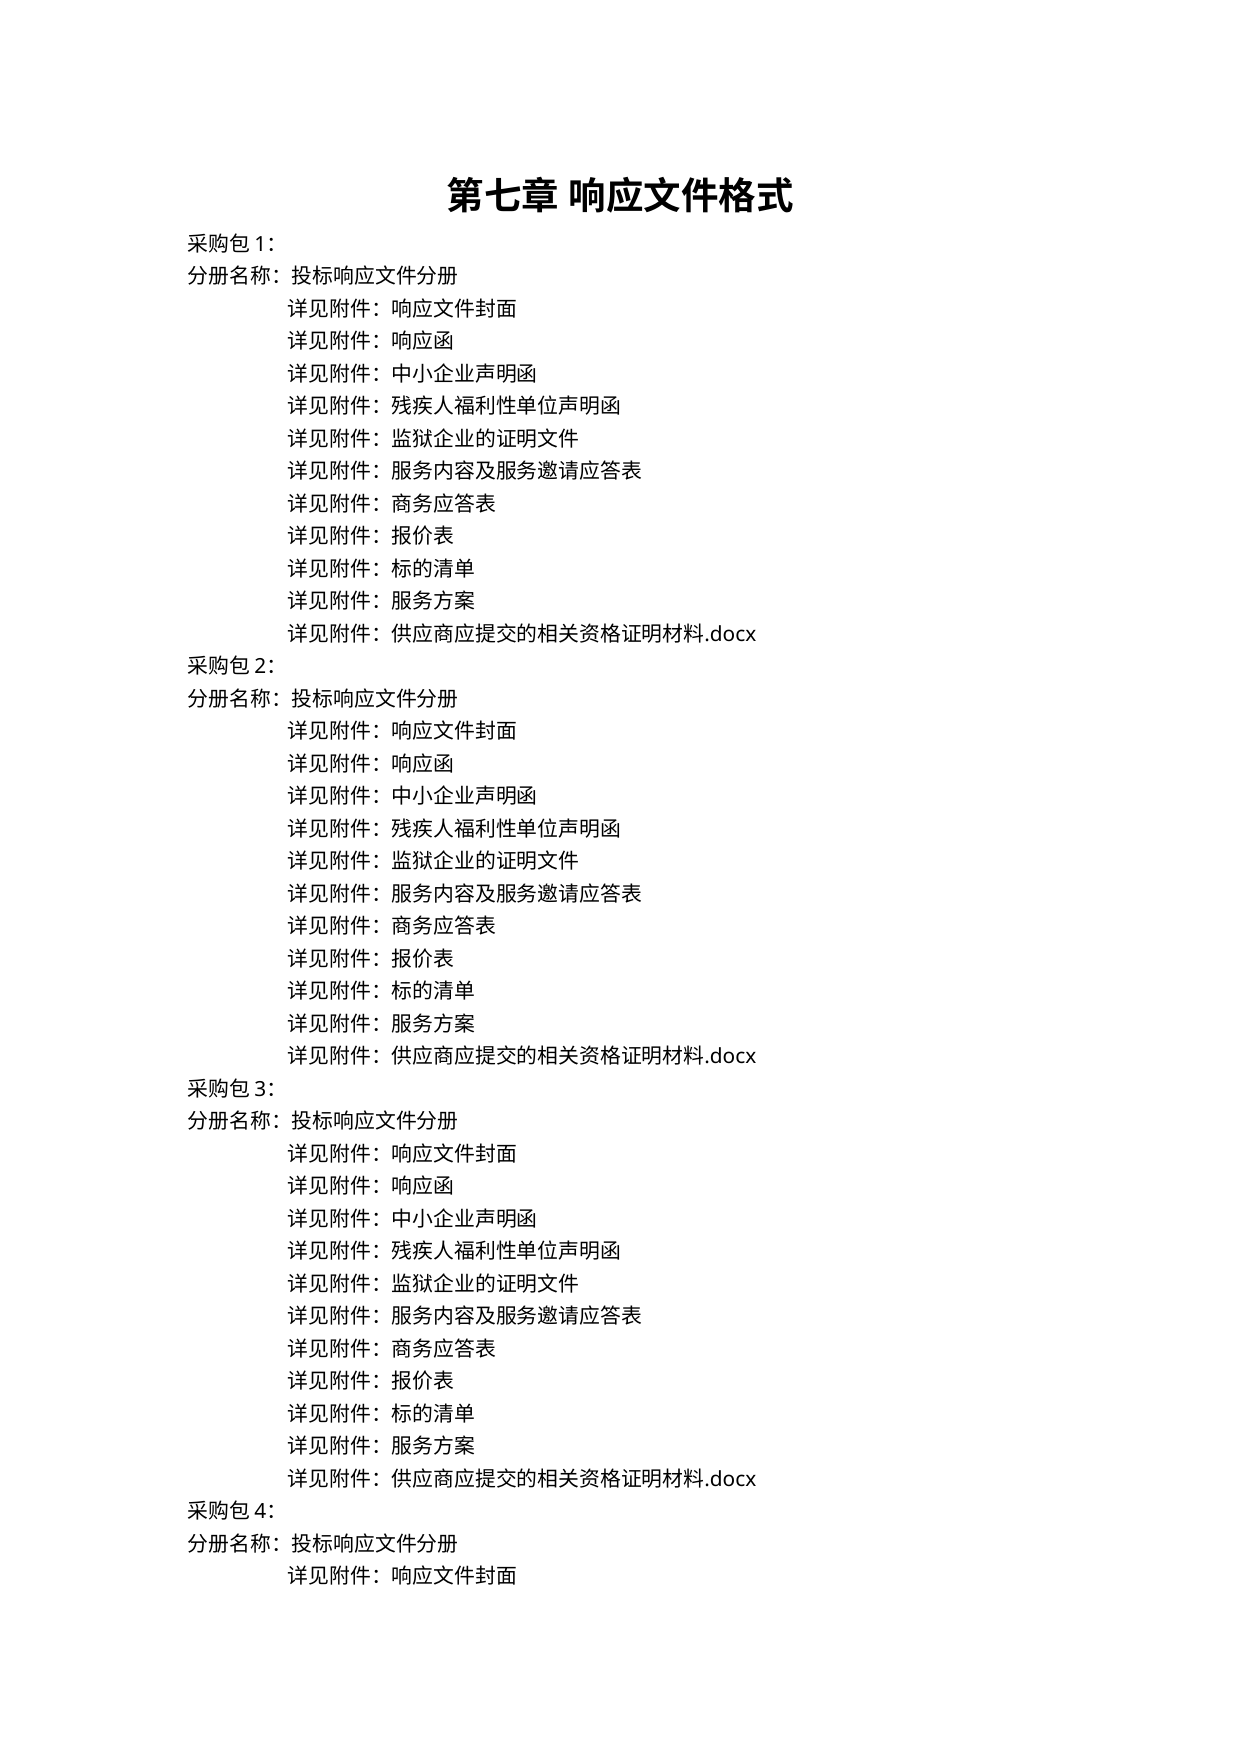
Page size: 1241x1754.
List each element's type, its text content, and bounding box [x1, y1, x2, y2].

text 详见附件：标的清单 [187, 974, 1053, 1007]
text 详见附件：中小企业声明函 [187, 779, 1053, 812]
text 详见附件：服务内容及服务邀请应答表 [187, 877, 1053, 909]
text 详见附件：响应函 [187, 324, 1053, 357]
text 分册名称：投标响应文件分册 [187, 259, 1053, 292]
text 分册名称：投标响应文件分册 [187, 1527, 1053, 1559]
text 采购包1： [187, 227, 1053, 259]
text 详见附件：响应文件封面 [187, 1559, 1053, 1592]
text 详见附件：残疾人福利性单位声明函 [187, 389, 1053, 422]
text 详见附件：监狱企业的证明文件 [187, 422, 1053, 454]
text 采购包2： [187, 649, 1053, 682]
text 详见附件：标的清单 [187, 1397, 1053, 1429]
text 详见附件：供应商应提交的相关资格证明材料.docx [187, 1039, 1053, 1072]
text 第七章 响应文件格式 [187, 162, 1053, 227]
text 详见附件：响应函 [187, 747, 1053, 779]
text 采购包4： [187, 1494, 1053, 1527]
text 详见附件：监狱企业的证明文件 [187, 844, 1053, 877]
text 详见附件：监狱企业的证明文件 [187, 1267, 1053, 1299]
text 详见附件：供应商应提交的相关资格证明材料.docx [187, 617, 1053, 649]
text 分册名称：投标响应文件分册 [187, 682, 1053, 714]
text 详见附件：服务内容及服务邀请应答表 [187, 1299, 1053, 1332]
text 详见附件：供应商应提交的相关资格证明材料.docx [187, 1462, 1053, 1494]
text 详见附件：残疾人福利性单位声明函 [187, 1234, 1053, 1267]
text 详见附件：服务方案 [187, 584, 1053, 617]
text 详见附件：商务应答表 [187, 487, 1053, 519]
text 详见附件：报价表 [187, 1364, 1053, 1397]
text 详见附件：商务应答表 [187, 1332, 1053, 1364]
text 采购包3： [187, 1072, 1053, 1104]
text 详见附件：标的清单 [187, 552, 1053, 584]
text 详见附件：报价表 [187, 519, 1053, 552]
text 详见附件：响应文件封面 [187, 292, 1053, 324]
text 详见附件：报价表 [187, 942, 1053, 974]
text 详见附件：服务方案 [187, 1429, 1053, 1462]
text 详见附件：响应文件封面 [187, 1137, 1053, 1169]
text 详见附件：中小企业声明函 [187, 1202, 1053, 1234]
text 详见附件：残疾人福利性单位声明函 [187, 812, 1053, 844]
text 详见附件：服务内容及服务邀请应答表 [187, 454, 1053, 487]
text 详见附件：响应文件封面 [187, 714, 1053, 747]
text 详见附件：商务应答表 [187, 909, 1053, 942]
text 详见附件：服务方案 [187, 1007, 1053, 1039]
text 详见附件：响应函 [187, 1169, 1053, 1202]
text 分册名称：投标响应文件分册 [187, 1104, 1053, 1137]
text 详见附件：中小企业声明函 [187, 357, 1053, 389]
